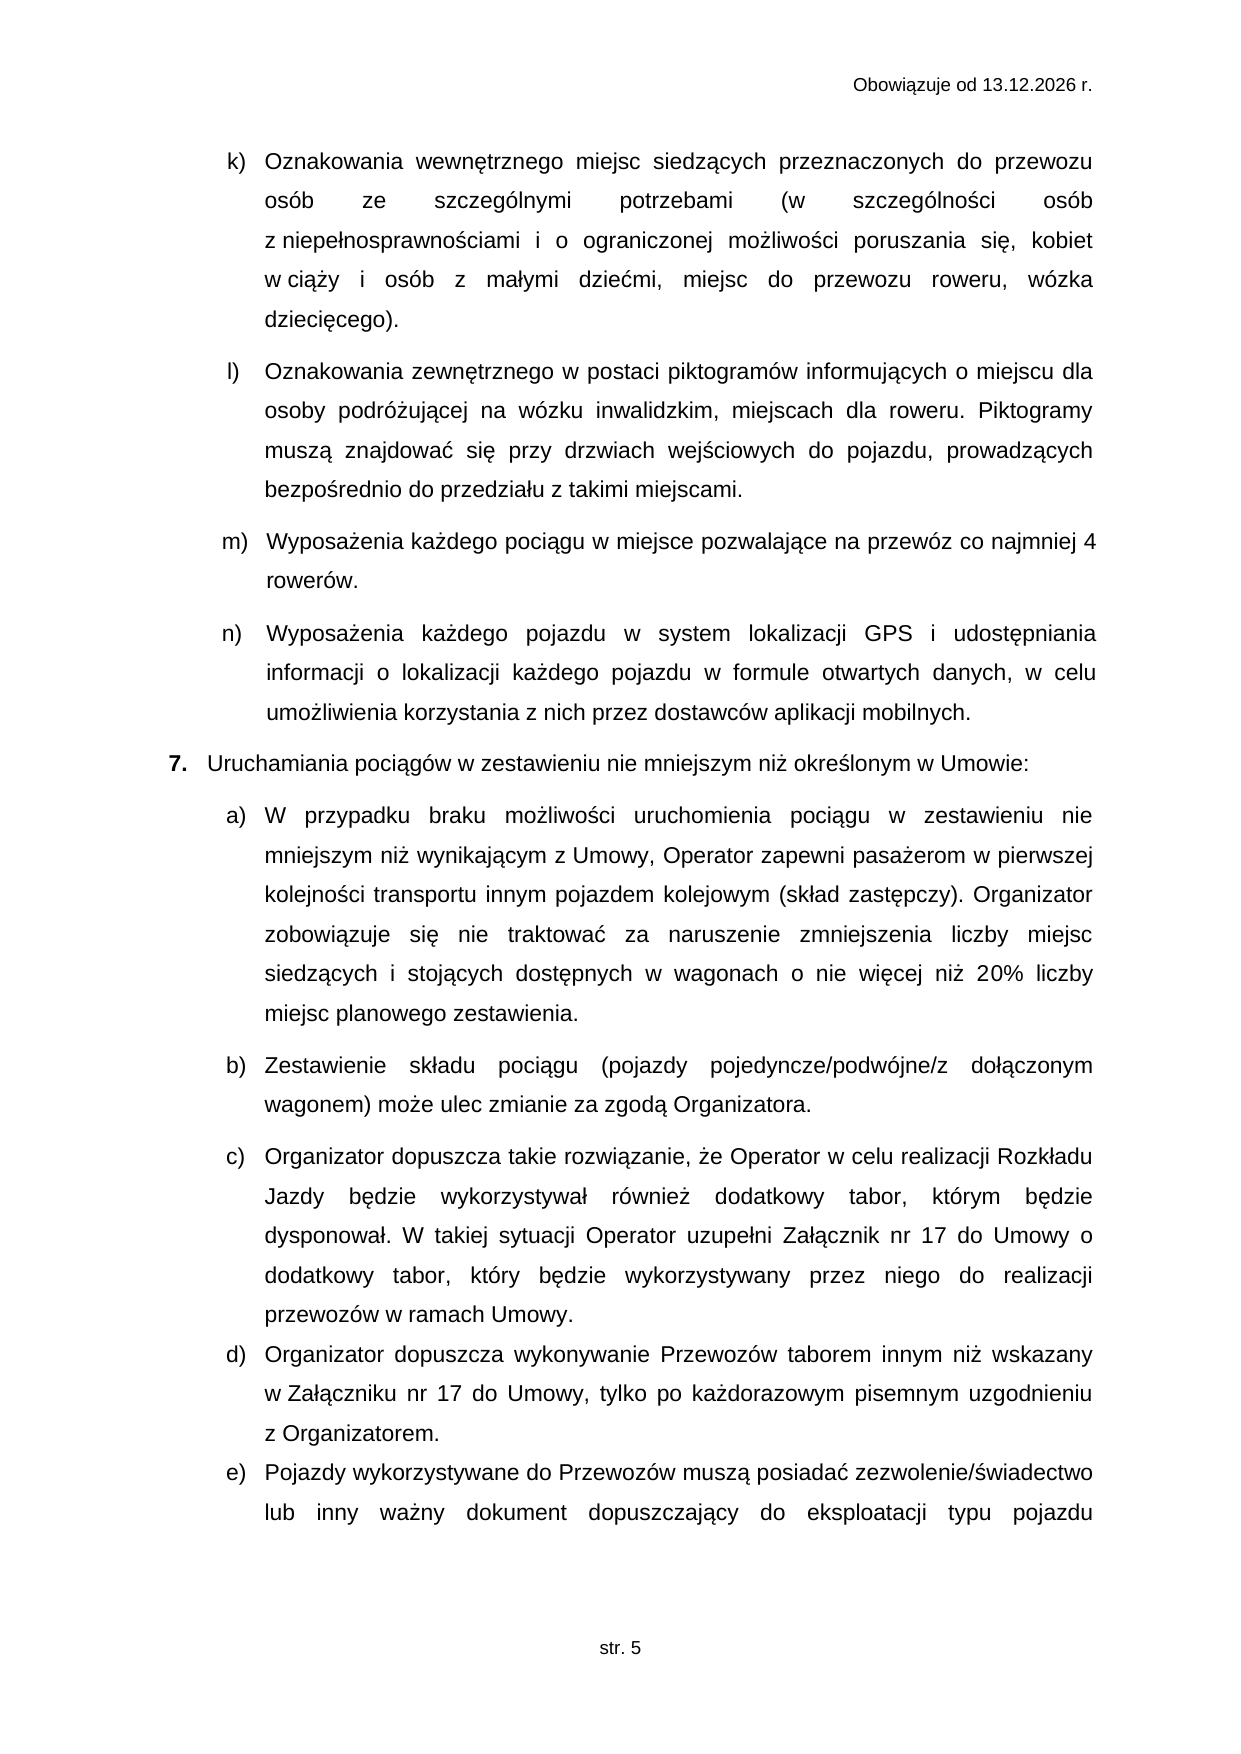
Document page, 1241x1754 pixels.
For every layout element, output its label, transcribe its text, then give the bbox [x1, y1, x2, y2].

list Organizator dopuszcza takie rozwiązanie, że Operator w celu realizacji Rozkładu Jazdy będzie wykorzystywał również dodatkowy tabor, którym będzie dysponował. W takiej sytuacji Operator uzupełni Załącznik nr 17 do Umowy o dodatkowy tabor, który będzie wykorzystywany przez niego do realizacji przewozów w ramach Umowy. [226, 1143, 1093, 1327]
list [226, 1459, 1093, 1525]
list Oznakowania wewnętrznego miejsc siedzących przeznaczonych do przewozu osób ze szczególnymi potrzebami (w szczególności osób z niepełnosprawnościami i o ograniczonej możliwości poruszania się, kobiet w ciąży i osób z małymi dziećmi, miejsc do przewozu roweru, wózka dziecięcego). [227, 148, 1093, 332]
list Wyposażenia każdego pociągu w miejsce pozwalające na przewóz co najmniej 4 rowerów. [222, 528, 1097, 594]
list Oznakowania zewnętrznego w postaci piktogramów informujących o miejscu dla osoby podróżującej na wózku inwalidzkim, miejscach dla roweru. Piktogramy muszą znajdować się przy drzwiach wejściowych do pojazdu, prowadzących bezpośrednio do przedziału z takimi miejscami. [227, 358, 1093, 502]
list Organizator dopuszcza wykonywanie Przewozów taborem innym niż wskazany w Załączniku nr 17 do Umowy, tylko po każdorazowym pisemnym uzgodnieniu z Organizatorem. [226, 1341, 1093, 1446]
list W przypadku braku możliwości uruchomienia pociągu w zestawieniu nie mniejszym niż wynikającym z Umowy, Operator zapewni pasażerom w pierwszej kolejności transportu innym pojazdem kolejowym (skład zastępczy). Organizator zobowiązuje się nie traktować za naruszenie zmniejszenia liczby miejsc siedzących i stojących dostępnych w wagonach o nie więcej niż 20% liczby miejsc planowego zestawienia. [226, 802, 1093, 1026]
list Uruchamiania pociągów w zestawieniu nie mniejszym niż określonym w Umowie: [168, 750, 1097, 777]
list Zestawienie składu pociągu (pojazdy pojedyncze/podwójne/z dołączonym wagonem) może ulec zmianie za zgodą Organizatora. [226, 1052, 1093, 1118]
list Wyposażenia każdego pojazdu w system lokalizacji GPS i udostępniania informacji o lokalizacji każdego pojazdu w formule otwartych danych, w celu umożliwienia korzystania z nich przez dostawców aplikacji mobilnych. [222, 619, 1097, 725]
